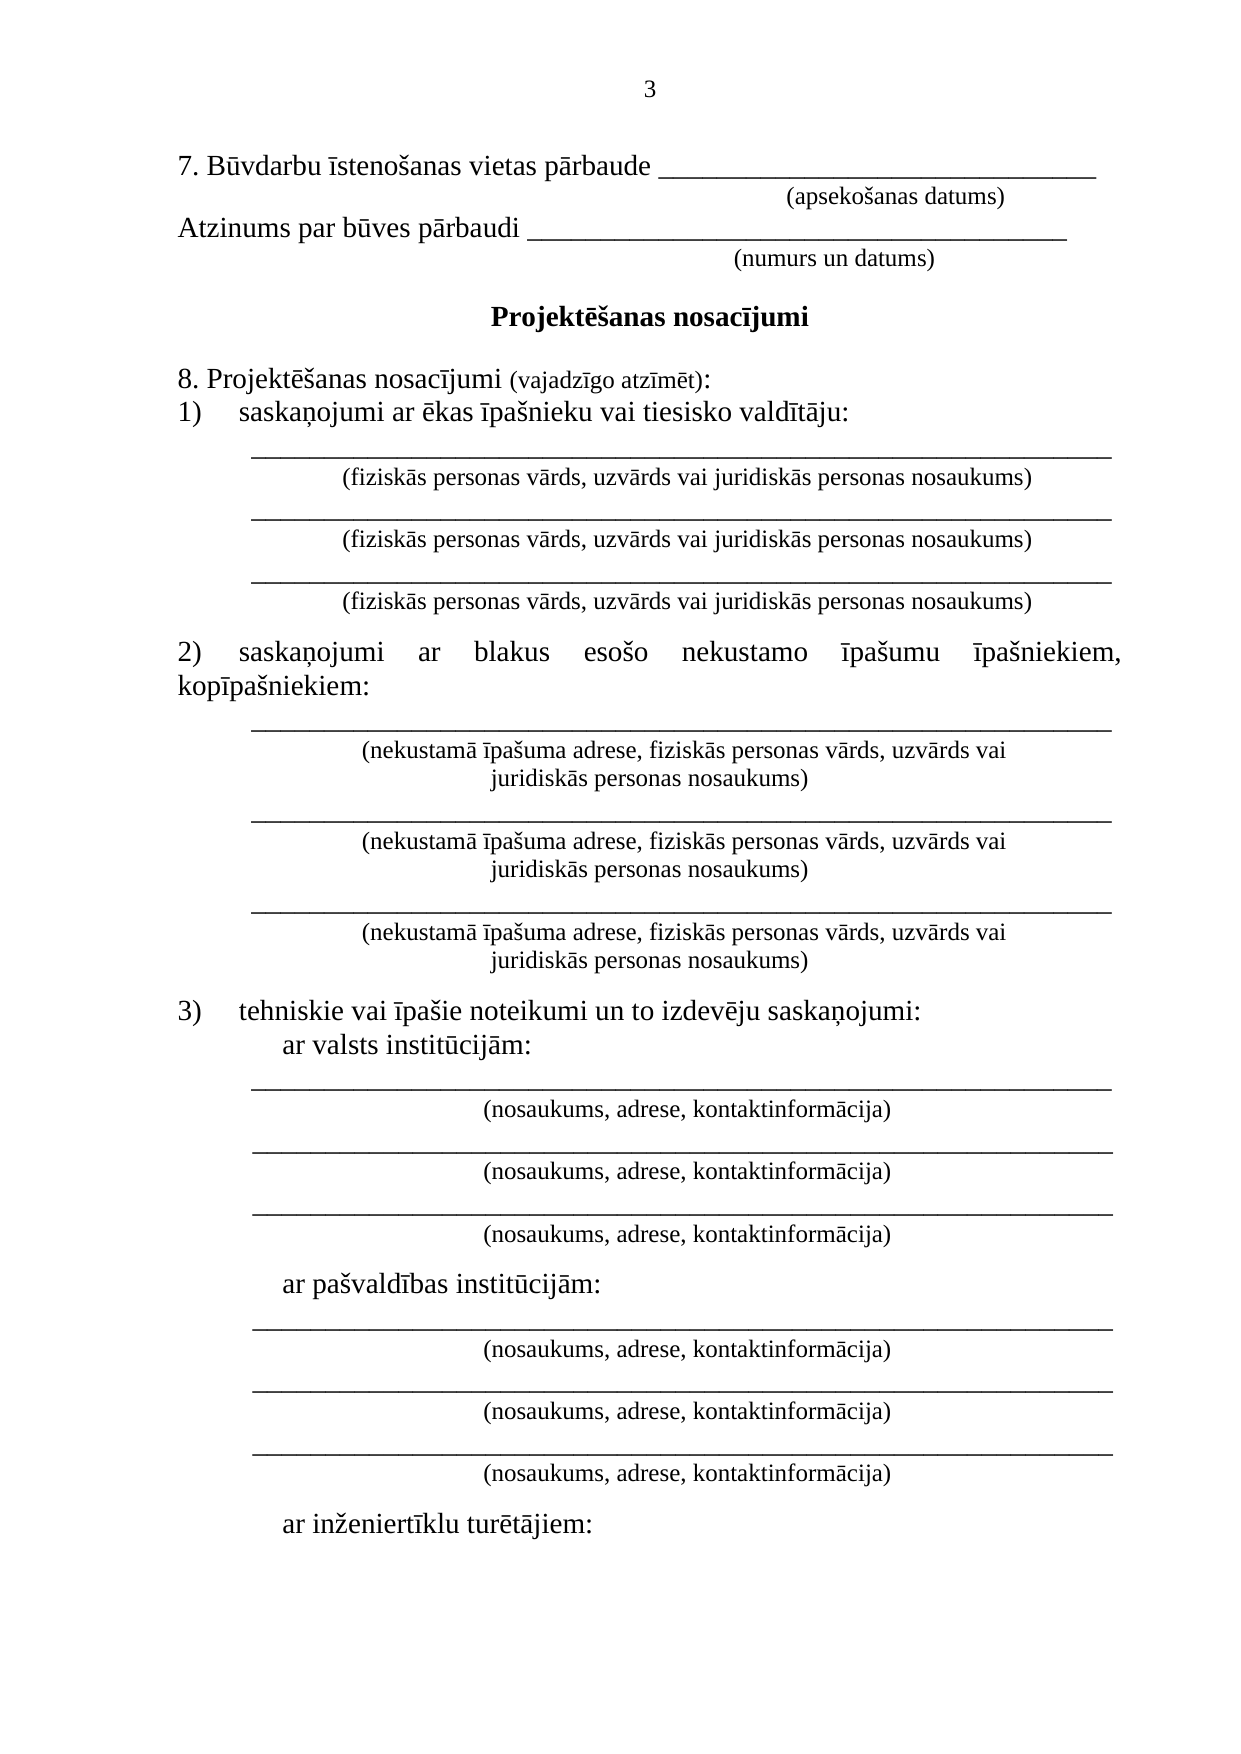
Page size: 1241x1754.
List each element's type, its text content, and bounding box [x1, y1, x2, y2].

text 1)  saskaņojumi ar ēkas īpašnieku vai tiesisko valdītāju: [177, 394, 1122, 428]
text (nekustamā īpašuma adrese, fiziskās personas vārds, uzvārds vai juridiskās personas nosaukums) [177, 917, 1122, 974]
text (fiziskās personas vārds, uzvārds vai juridiskās personas nosaukums) [177, 462, 1122, 490]
text 2)  saskaņojumi ar blakus esošo nekustamo īpašumu īpašniekiem, kopīpašniekiem: [177, 634, 1122, 701]
text  ar inženiertīklu turētājiem: [177, 1506, 1122, 1540]
text 8. Projektēšanas nosacījumi (vajadzīgo atzīmēt): [177, 361, 1122, 394]
text (nekustamā īpašuma adrese, fiziskās personas vārds, uzvārds vai juridiskās personas nosaukums) [177, 735, 1122, 792]
text Atzinums par būves pārbaudi _____________________________________ [177, 210, 1122, 243]
text ___________________________________________________________ [177, 1300, 1122, 1334]
text ___________________________________________________________ [177, 428, 1122, 462]
text (nekustamā īpašuma adrese, fiziskās personas vārds, uzvārds vai juridiskās personas nosaukums) [177, 826, 1122, 883]
text ___________________________________________________________ [177, 1061, 1122, 1094]
text (nosaukums, adrese, kontaktinformācija) [177, 1458, 1122, 1487]
text (nosaukums, adrese, kontaktinformācija) [177, 1219, 1122, 1247]
text ___________________________________________________________ [177, 792, 1122, 826]
text (nosaukums, adrese, kontaktinformācija) [177, 1334, 1122, 1362]
text 7. Būvdarbu īstenošanas vietas pārbaude ______________________________ [177, 148, 1122, 181]
text (nosaukums, adrese, kontaktinformācija) [177, 1396, 1122, 1425]
text (apsekošanas datums) [177, 181, 1122, 210]
text ___________________________________________________________ [177, 553, 1122, 586]
text ___________________________________________________________ [177, 1185, 1122, 1219]
text (nosaukums, adrese, kontaktinformācija) [177, 1094, 1122, 1123]
text (fiziskās personas vārds, uzvārds vai juridiskās personas nosaukums) [177, 524, 1122, 553]
text (nosaukums, adrese, kontaktinformācija) [177, 1156, 1122, 1185]
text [177, 1425, 1122, 1458]
text ___________________________________________________________ [177, 1123, 1122, 1156]
text  ar pašvaldības institūcijām: [177, 1267, 1122, 1300]
text Projektēšanas nosacījumi [177, 299, 1122, 332]
text ___________________________________________________________ [177, 1362, 1122, 1396]
text (numurs un datums) [177, 243, 1122, 272]
text (fiziskās personas vārds, uzvārds vai juridiskās personas nosaukums) [177, 586, 1122, 615]
text ___________________________________________________________ [177, 701, 1122, 735]
text  ar valsts institūcijām: [177, 1027, 1122, 1061]
text 3)  tehniskie vai īpašie noteikumi un to izdevēju saskaņojumi: [177, 993, 1122, 1027]
text ___________________________________________________________ [177, 883, 1122, 917]
text ___________________________________________________________ [177, 490, 1122, 524]
